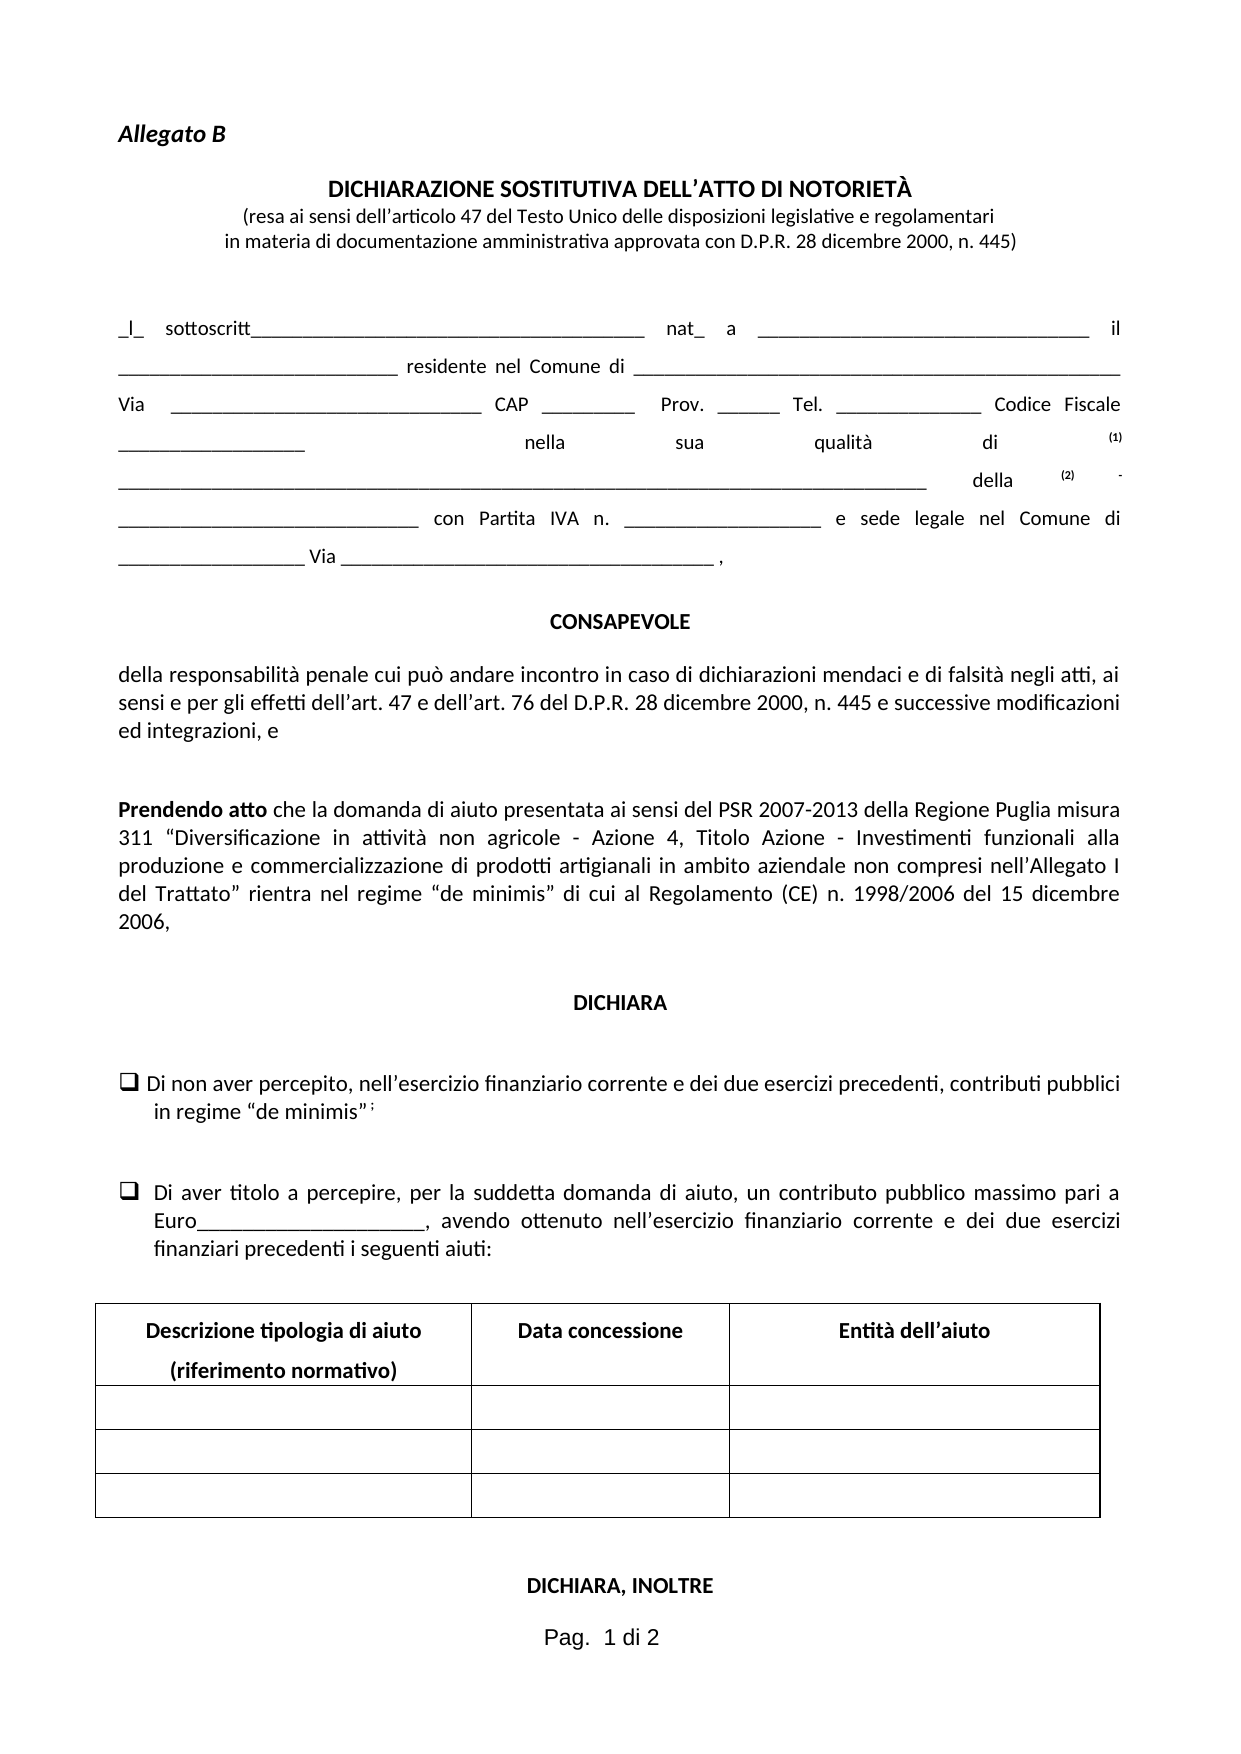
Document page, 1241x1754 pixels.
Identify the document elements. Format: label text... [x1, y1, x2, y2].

table_header Descrizione tipologia di aiuto (riferimento normativo) [96, 1304, 471, 1384]
table_cell [730, 1474, 1099, 1517]
table_header Entità dell’aiuto [730, 1304, 1099, 1384]
text Allegato B [118, 118, 1122, 149]
list Di non aver percepito, nell’esercizio finanziario corrente e dei due esercizi precedenti, contributi pubblici in regime “de minimis” ; [118, 1069, 1122, 1125]
text CONSAPEVOLE [118, 607, 1122, 635]
table_cell [96, 1386, 471, 1429]
title (resa ai sensi dell’articolo 47 del Testo Unico delle disposizioni legislative e regolamentari [118, 203, 1120, 229]
title DICHIARAZIONE SOSTITUTIVA DELL’ATTO DI NOTORIETÀ [118, 173, 1122, 203]
text _l_ sottoscritt______________________________________ nat_ a ________________________________ il ___________________________ residente nel Comune di _______________________________________________ Via ______________________________ CAP _________ Prov. ______ Tel. ______________ Codice Fiscale __________________ nella sua qualità di (1) ______________________________________________________________________________ della (2) _____________________________ con Partita IVA n. ___________________ e sede legale nel Comune di __________________ Via ____________________________________ , [118, 315, 1122, 569]
text DICHIARA [118, 988, 1122, 1016]
list Di aver titolo a percepire, per la suddetta domanda di aiuto, un contributo pubblico massimo pari a Euro____________________, avendo ottenuto nell’esercizio finanziario corrente e dei due esercizi finanziari precedenti i seguenti aiuti: [118, 1178, 1122, 1262]
table_header Data concessione [472, 1304, 729, 1384]
title in materia di documentazione amministrativa approvata con D.P.R. 28 dicembre 2000, n. 445) [118, 229, 1120, 254]
table_cell [96, 1430, 471, 1473]
text DICHIARA, INOLTRE [118, 1571, 1122, 1599]
text della responsabilità penale cui può andare incontro in caso di dichiarazioni mendaci e di falsità negli atti, ai sensi e per gli effetti dell’art. 47 e dell’art. 76 del D.P.R. 28 dicembre 2000, n. 445 e successive modificazioni ed integrazioni, e [118, 660, 1122, 744]
table_cell [472, 1430, 729, 1473]
text Prendendo atto che la domanda di aiuto presentata ai sensi del PSR 2007-2013 della Regione Puglia misura 311 “Diversificazione in attività non agricole - Azione 4, Titolo Azione - Investimenti funzionali alla produzione e commercializzazione di prodotti artigianali in ambito aziendale non compresi nell’Allegato I del Trattato” rientra nel regime “de minimis” di cui al Regolamento (CE) n. 1998/2006 del 15 dicembre 2006, [118, 795, 1122, 935]
table_cell [96, 1474, 471, 1517]
table_cell [730, 1430, 1099, 1473]
table_cell [472, 1474, 729, 1517]
table_cell [472, 1386, 729, 1429]
table_cell [730, 1386, 1099, 1429]
